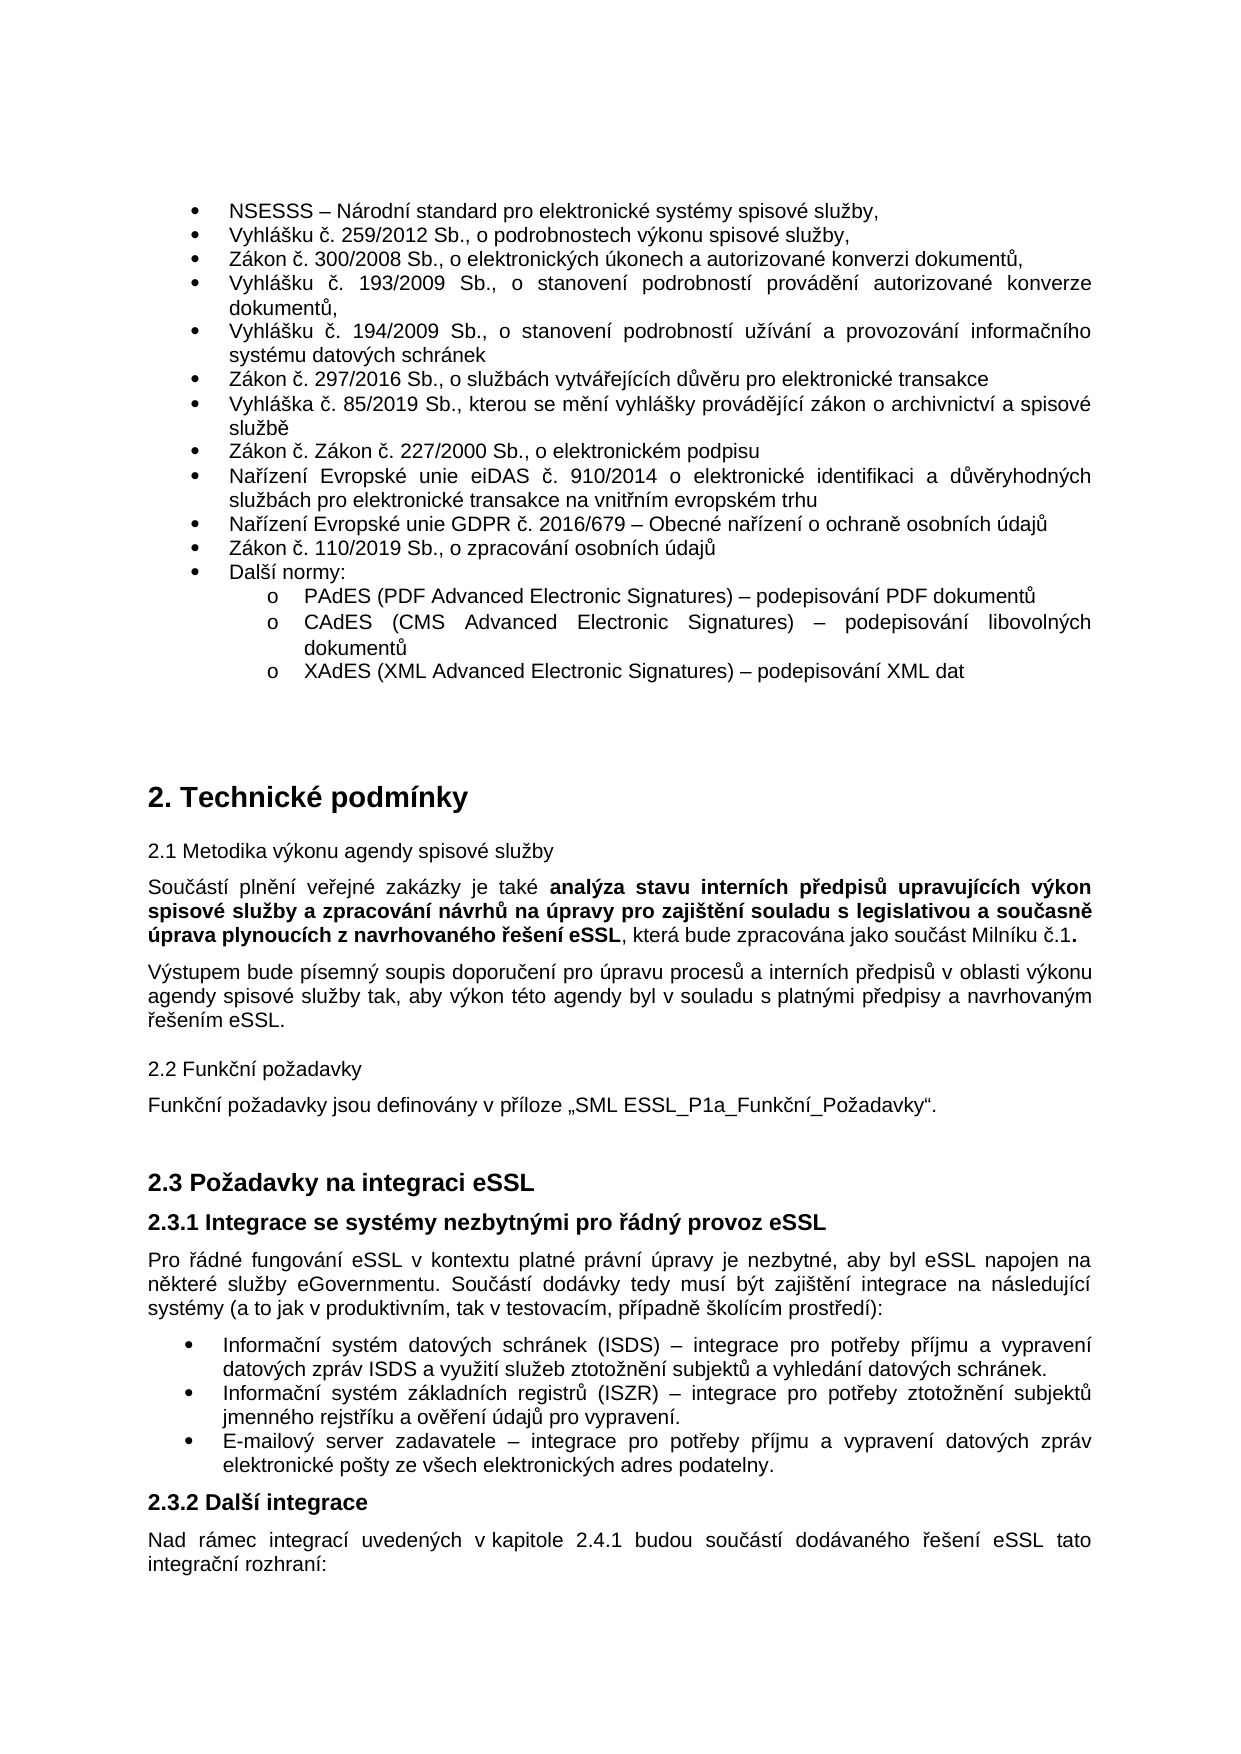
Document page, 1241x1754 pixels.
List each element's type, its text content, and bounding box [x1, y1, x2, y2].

list E-mailový server zadavatele – integrace pro potřeby příjmu a vypravení datových zpráv elektronické pošty ze všech elektronických adres podatelny. [185, 1429, 1092, 1477]
list Zákon č. 297/2016 Sb., o službách vytvářejících důvěru pro elektronické transakce [191, 367, 1092, 391]
text Výstupem bude písemný soupis doporučení pro úpravu procesů a interních předpisů v oblasti výkonu agendy spisové služby tak, aby výkon této agendy byl v souladu s platnými předpisy a navrhovaným řešením eSSL. [148, 959, 1092, 1031]
text Součástí plnění veřejné zakázky je také analýza stavu interních předpisů upravujících výkon spisové služby a zpracování návrhů na úpravy pro zajištění souladu s legislativou a současně úprava plynoucích z navrhovaného řešení eSSL, která bude zpracována jako součást Milníku č.1. [148, 875, 1092, 947]
list Vyhlášku č. 194/2009 Sb., o stanovení podrobností užívání a provozování informačního systému datových schránek [191, 319, 1092, 367]
list Nařízení Evropské unie eiDAS č. 910/2014 o elektronické identifikaci a důvěryhodných službách pro elektronické transakce na vnitřním evropském trhu [191, 463, 1092, 511]
list NSESSS – Národní standard pro elektronické systémy spisové služby, [191, 199, 1092, 223]
text Nad rámec integrací uvedených v kapitole 2.4.1 budou součástí dodávaného řešení eSSL tato integrační rozhraní: [148, 1528, 1092, 1576]
subtitle 2.2 Funkční požadavky [148, 1056, 1092, 1080]
list PAdES (PDF Advanced Electronic Signatures) – podepisování PDF dokumentů [266, 584, 1092, 609]
list Vyhlášku č. 259/2012 Sb., o podrobnostech výkonu spisové služby, [191, 223, 1092, 247]
list Zákon č. 110/2019 Sb., o zpracování osobních údajů [191, 536, 1092, 559]
text 2.3.1 Integrace se systémy nezbytnými pro řádný provoz eSSL [148, 1209, 1092, 1236]
list CAdES (CMS Advanced Electronic Signatures) – podepisování libovolných dokumentů [266, 609, 1092, 659]
list Další normy: [191, 559, 1092, 584]
list Vyhláška č. 85/2019 Sb., kterou se mění vyhlášky provádějící zákon o archivnictví a spisové službě [191, 391, 1092, 439]
subtitle 2.1 Metodika výkonu agendy spisové služby [148, 839, 1092, 863]
text Funkční požadavky jsou definovány v příloze „SML ESSL_P1a_Funkční_Požadavky“. [148, 1093, 1092, 1117]
text 2.3.2 Další integrace [148, 1489, 1092, 1516]
list Informační systém datových schránek (ISDS) – integrace pro potřeby příjmu a vypravení datových zpráv ISDS a využití služeb ztotožnění subjektů a vyhledání datových schránek. [185, 1333, 1092, 1381]
list Zákon č. Zákon č. 227/2000 Sb., o elektronickém podpisu [191, 439, 1092, 463]
list Informační systém základních registrů (ISZR) – integrace pro potřeby ztotožnění subjektů jmenného rejstříku a ověření údajů pro vypravení. [185, 1381, 1092, 1429]
list Nařízení Evropské unie GDPR č. 2016/679 – Obecné nařízení o ochraně osobních údajů [191, 511, 1092, 536]
list XAdES (XML Advanced Electronic Signatures) – podepisování XML dat [266, 659, 1092, 685]
text 2.3 Požadavky na integraci eSSL [148, 1168, 1092, 1197]
text 2. Technické podmínky [148, 780, 1092, 814]
text Pro řádné fungování eSSL v kontextu platné právní úpravy je nezbytné, aby byl eSSL napojen na některé služby eGovernmentu. Součástí dodávky tedy musí být zajištění integrace na následující systémy (a to jak v produktivním, tak v testovacím, případně školícím prostředí): [148, 1248, 1092, 1320]
list Zákon č. 300/2008 Sb., o elektronických úkonech a autorizované konverzi dokumentů, [191, 247, 1092, 271]
list Vyhlášku č. 193/2009 Sb., o stanovení podrobností provádění autorizované konverze dokumentů, [191, 271, 1092, 319]
